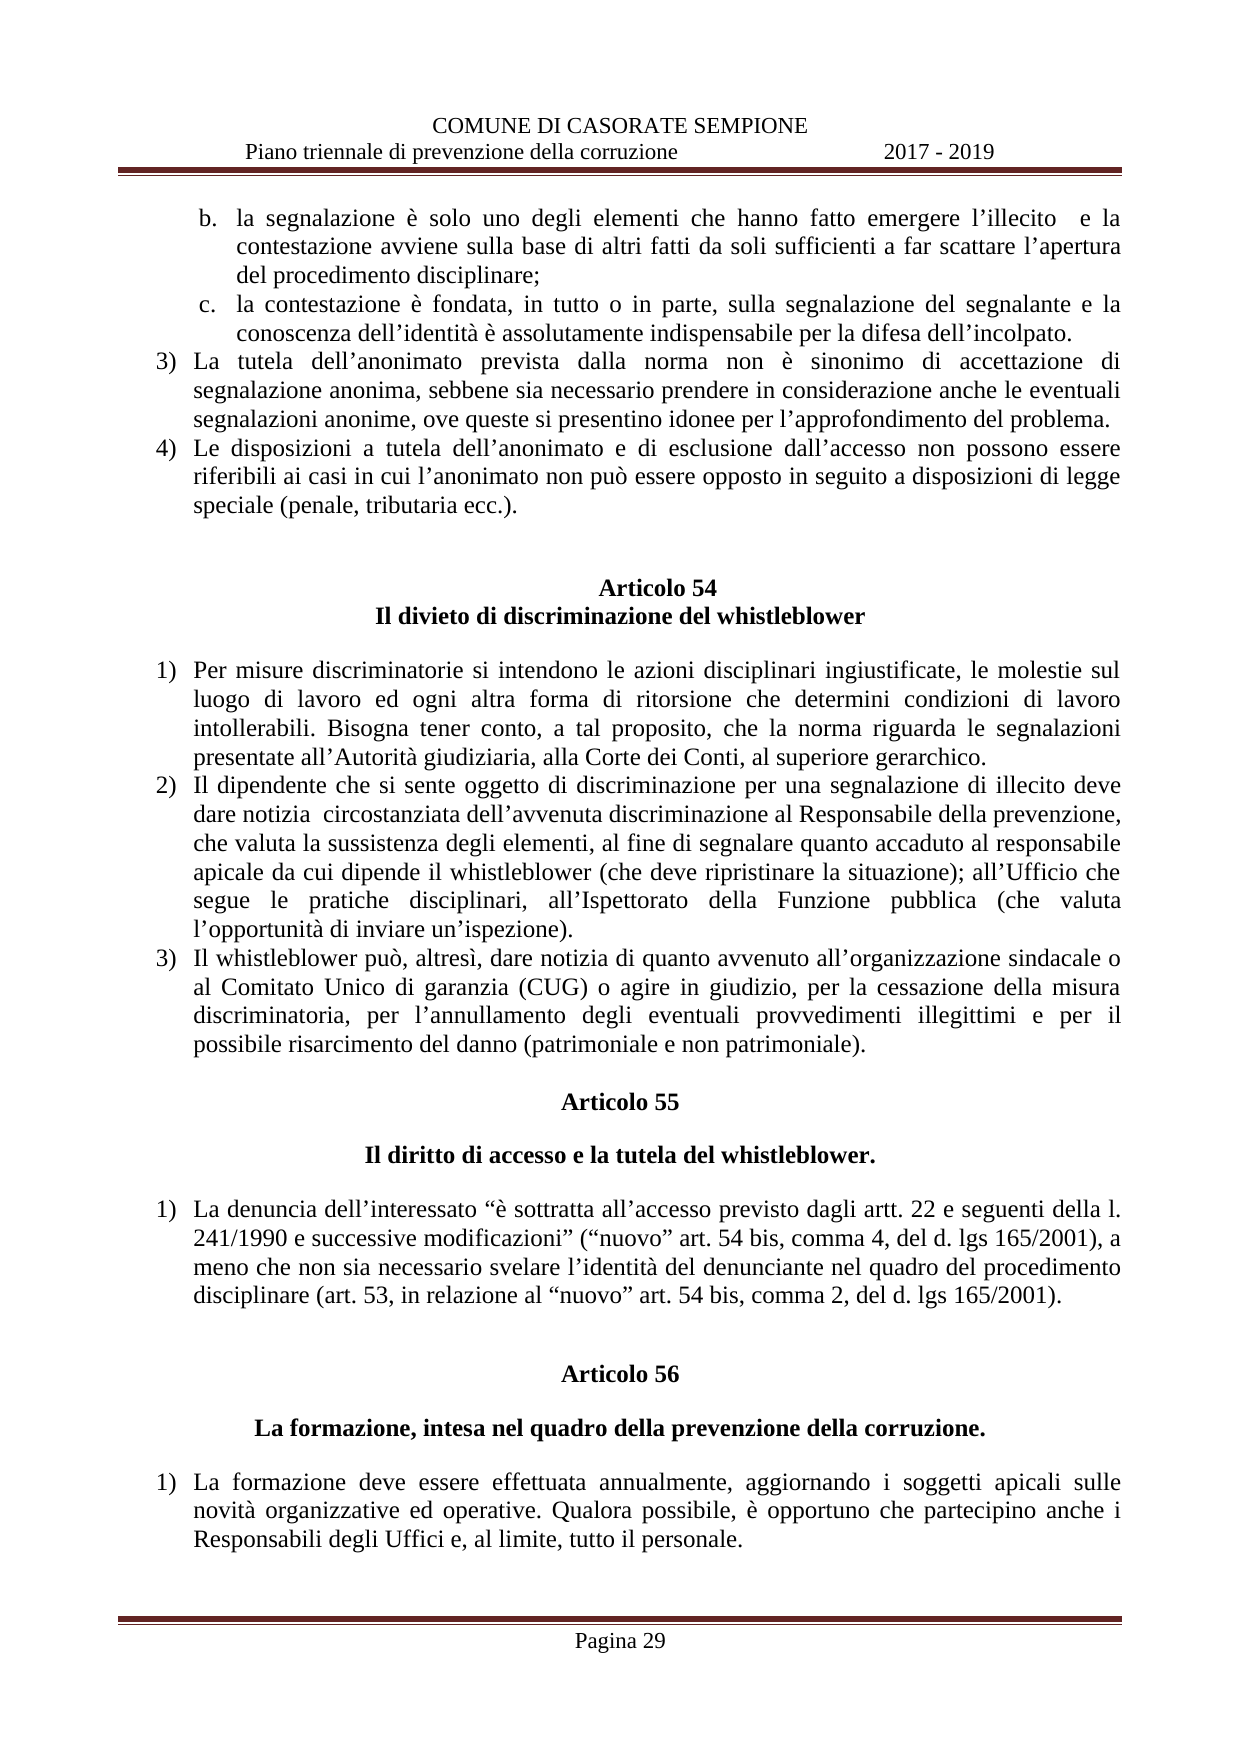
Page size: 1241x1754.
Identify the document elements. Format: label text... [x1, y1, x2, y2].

list Per misure discriminatorie si intendono le azioni disciplinari ingiustificate, le molestie sul luogo di lavoro ed ogni altra forma di ritorsione che determini condizioni di lavoro intollerabili. Bisogna tener conto, a tal proposito, che la norma riguarda le segnalazioni presentate all’Autorità giudiziaria, alla Corte dei Conti, al superiore gerarchico. [156, 655, 1122, 770]
text Il diritto di accesso e la tutela del whistleblower. [118, 1140, 1122, 1169]
text Articolo 55 [118, 1087, 1122, 1115]
list La tutela dell’anonimato prevista dalla norma non è sinonimo di accettazione di segnalazione anonima, sebbene sia necessario prendere in considerazione anche le eventuali segnalazioni anonime, ove queste si presentino idonee per l’approfondimento del problema. [156, 346, 1122, 433]
text Il divieto di discriminazione del whistleblower [118, 601, 1122, 630]
list Le disposizioni a tutela dell’anonimato e di esclusione dall’accesso non possono essere riferibili ai casi in cui l’anonimato non può essere opposto in seguito a disposizioni di legge speciale (penale, tributaria ecc.). [156, 433, 1122, 519]
list La formazione deve essere effettuata annualmente, aggiornando i soggetti apicali sulle novità organizzative ed operative. Qualora possibile, è opportuno che partecipino anche i Responsabili degli Uffici e, al limite, tutto il personale. [156, 1467, 1122, 1553]
list la segnalazione è solo uno degli elementi che hanno fatto emergere l’illecito e la contestazione avviene sulla base di altri fatti da soli sufficienti a far scattare l’apertura del procedimento disciplinare; [199, 203, 1122, 289]
text Articolo 56 [118, 1359, 1122, 1388]
list la contestazione è fondata, in tutto o in parte, sulla segnalazione del segnalante e la conoscenza dell’identità è assolutamente indispensabile per la difesa dell’incolpato. [199, 289, 1122, 346]
list Il dipendente che si sente oggetto di discriminazione per una segnalazione di illecito deve dare notizia circostanziata dell’avvenuta discriminazione al Responsabile della prevenzione, che valuta la sussistenza degli elementi, al fine di segnalare quanto accaduto al responsabile apicale da cui dipende il whistleblower (che deve ripristinare la situazione); all’Ufficio che segue le pratiche disciplinari, all’Ispettorato della Funzione pubblica (che valuta l’opportunità di inviare un’ispezione). [156, 770, 1122, 943]
list La denuncia dell’interessato “è sottratta all’accesso previsto dagli artt. 22 e seguenti della l. 241/1990 e successive modificazioni” (“nuovo” art. 54 bis, comma 4, del d. lgs 165/2001), a meno che non sia necessario svelare l’identità del denunciante nel quadro del procedimento disciplinare (art. 53, in relazione al “nuovo” art. 54 bis, comma 2, del d. lgs 165/2001). [156, 1194, 1122, 1309]
text La formazione, intesa nel quadro della prevenzione della corruzione. [118, 1413, 1122, 1441]
list Articolo 54 [193, 573, 1122, 601]
list Il whistleblower può, altresì, dare notizia di quanto avvenuto all’organizzazione sindacale o al Comitato Unico di garanzia (CUG) o agire in giudizio, per la cessazione della misura discriminatoria, per l’annullamento degli eventuali provvedimenti illegittimi e per il possibile risarcimento del danno (patrimoniale e non patrimoniale). [156, 943, 1122, 1058]
